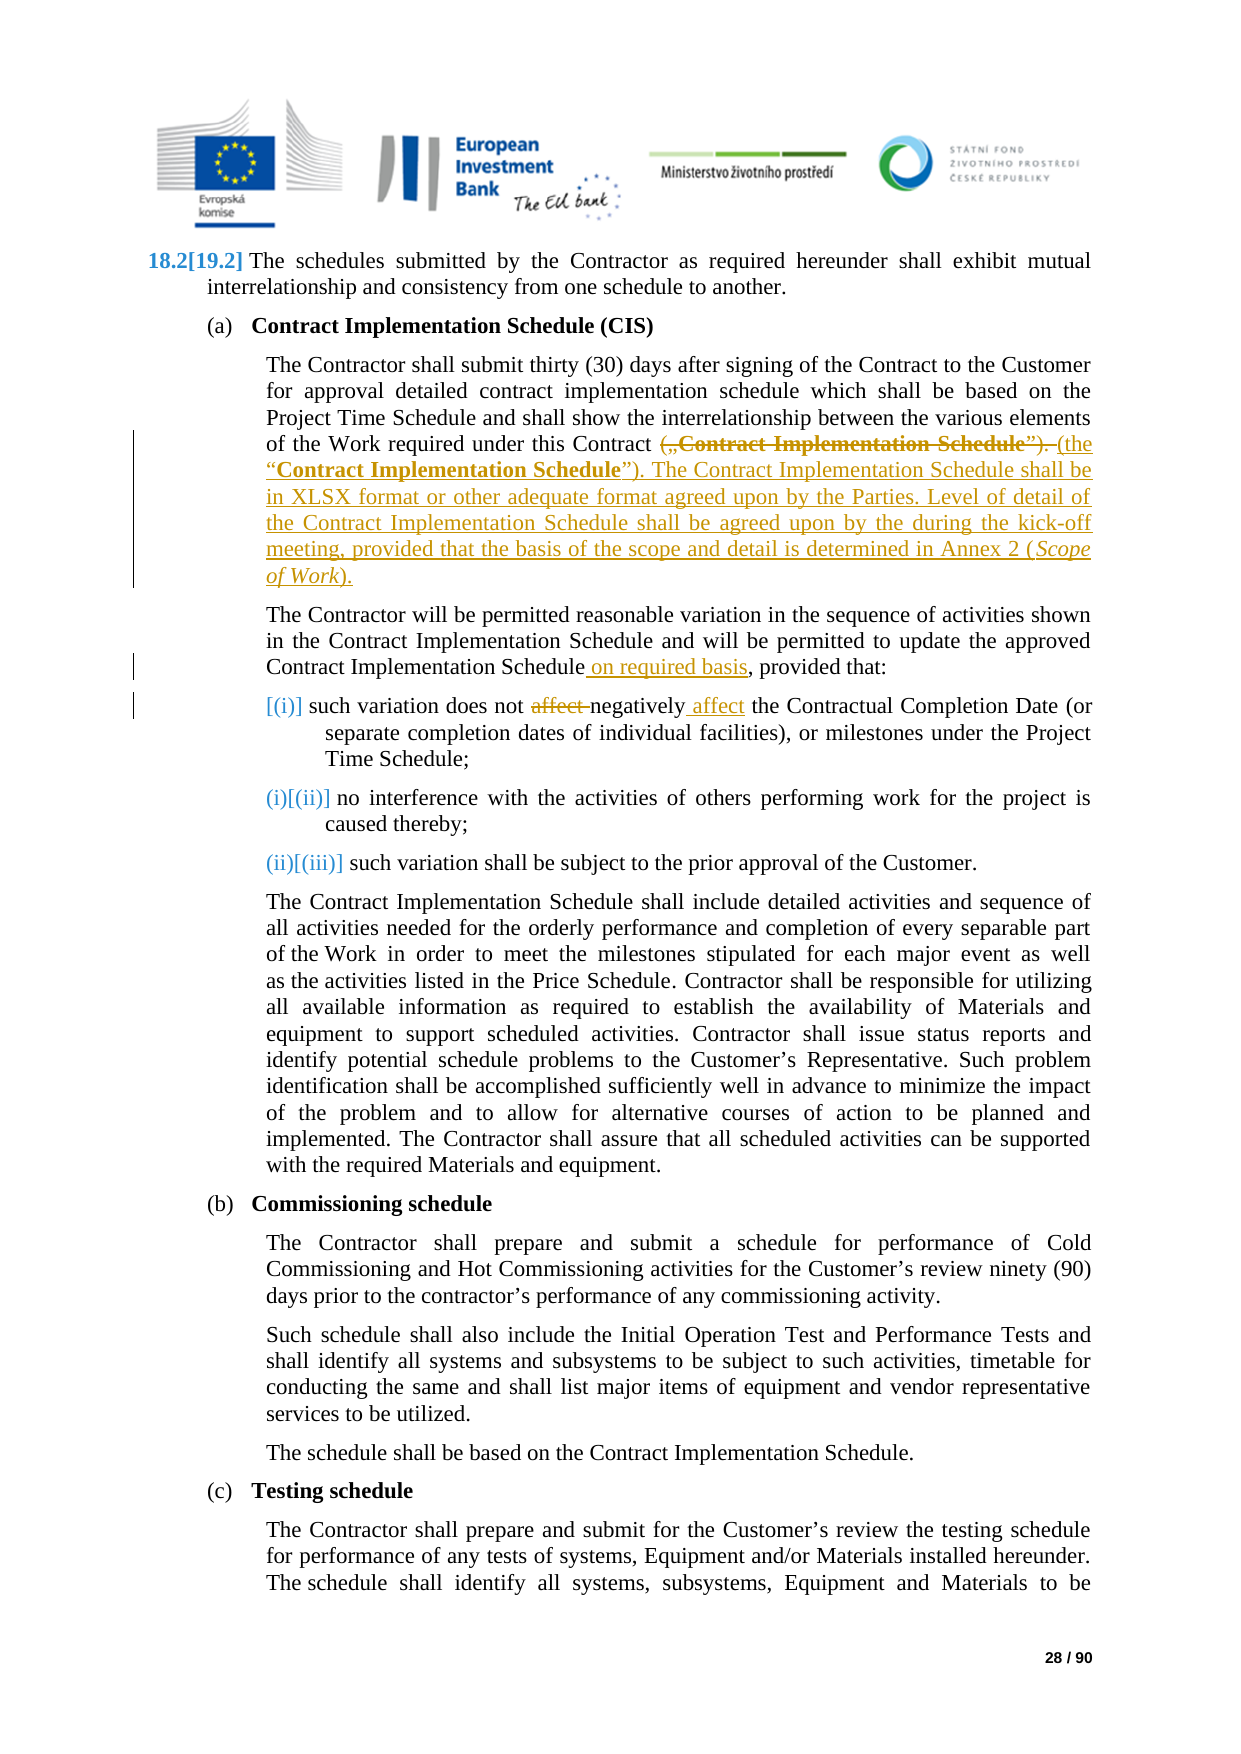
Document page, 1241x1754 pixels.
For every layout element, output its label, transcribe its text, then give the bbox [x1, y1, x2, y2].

text Commissioning schedule [207, 1190, 1092, 1217]
text The Contract Implementation Schedule shall include detailed activities and sequence of all activities needed for the orderly performance and completion of every separable part of the Work in order to meet the milestones stipulated for each major event as well as the activities listed in the Price Schedule. Contractor shall be responsible for utilizing all available information as required to establish the availability of Materials and equipment to support scheduled activities. Contractor shall issue status reports and identify potential schedule problems to the Customer’s Representative. Such problem identification shall be accomplished sufficiently well in advance to minimize the impact of the problem and to allow for alternative courses of action to be planned and implemented. The Contractor shall assure that all scheduled activities can be supported with the required Materials and equipment. [266, 888, 1092, 1178]
text The Contractor shall submit thirty (30) days after signing of the Contract to the Customer for approval detailed contract implementation schedule which shall be based on the Project Time Schedule and shall show the interrelationship between the various elements of the Work required under this Contract [266, 533, 1092, 588]
text no interference with the activities of others performing work for the project is caused thereby; [266, 784, 1092, 836]
text The schedules submitted by the Contractor as required hereunder shall exhibit mutual interrelationship and consistency from one schedule to another. [148, 247, 1092, 299]
text The Contractor shall submit thirty (30) days after signing of the Contract to the Customer for approval detailed contract implementation schedule which shall be based on the Project Time Schedule and shall show the interrelationship between the various elements of the Work required under this Contract [266, 507, 1092, 532]
text such variation does not negatively the Contractual Completion Date (or separate completion dates of individual facilities), or milestones under the Project Time Schedule; [266, 692, 1092, 771]
text Contract Implementation Schedule (CIS) [207, 312, 1092, 338]
text The Contractor will be permitted reasonable variation in the sequence of activities shown in the Contract Implementation Schedule and will be permitted to update the approved Contract Implementation Schedule, provided that: [266, 601, 1092, 680]
text Testing schedule [207, 1477, 1092, 1504]
text The schedule shall be based on the Contract Implementation Schedule. [266, 1438, 1092, 1465]
text The Contractor shall submit thirty (30) days after signing of the Contract to the Customer for approval detailed contract implementation schedule which shall be based on the Project Time Schedule and shall show the interrelationship between the various elements of the Work required under this Contract [266, 480, 1092, 506]
text The Contractor shall submit thirty (30) days after signing of the Contract to the Customer for approval detailed contract implementation schedule which shall be based on the Project Time Schedule and shall show the interrelationship between the various elements of the Work required under this Contract [266, 351, 1092, 479]
text Such schedule shall also include the Initial Operation Test and Performance Tests and shall identify all systems and subsystems to be subject to such activities, timetable for conducting the same and shall list major items of equipment and vendor representative services to be utilized. [266, 1321, 1092, 1426]
text The Contractor shall prepare and submit a schedule for performance of Cold Commissioning and Hot Commissioning activities for the Customer’s review ninety (90) days prior to the contractor’s performance of any commissioning activity. [266, 1229, 1092, 1308]
text such variation shall be subject to the prior approval of the Customer. [266, 849, 1092, 875]
picture [147, 87, 1093, 235]
